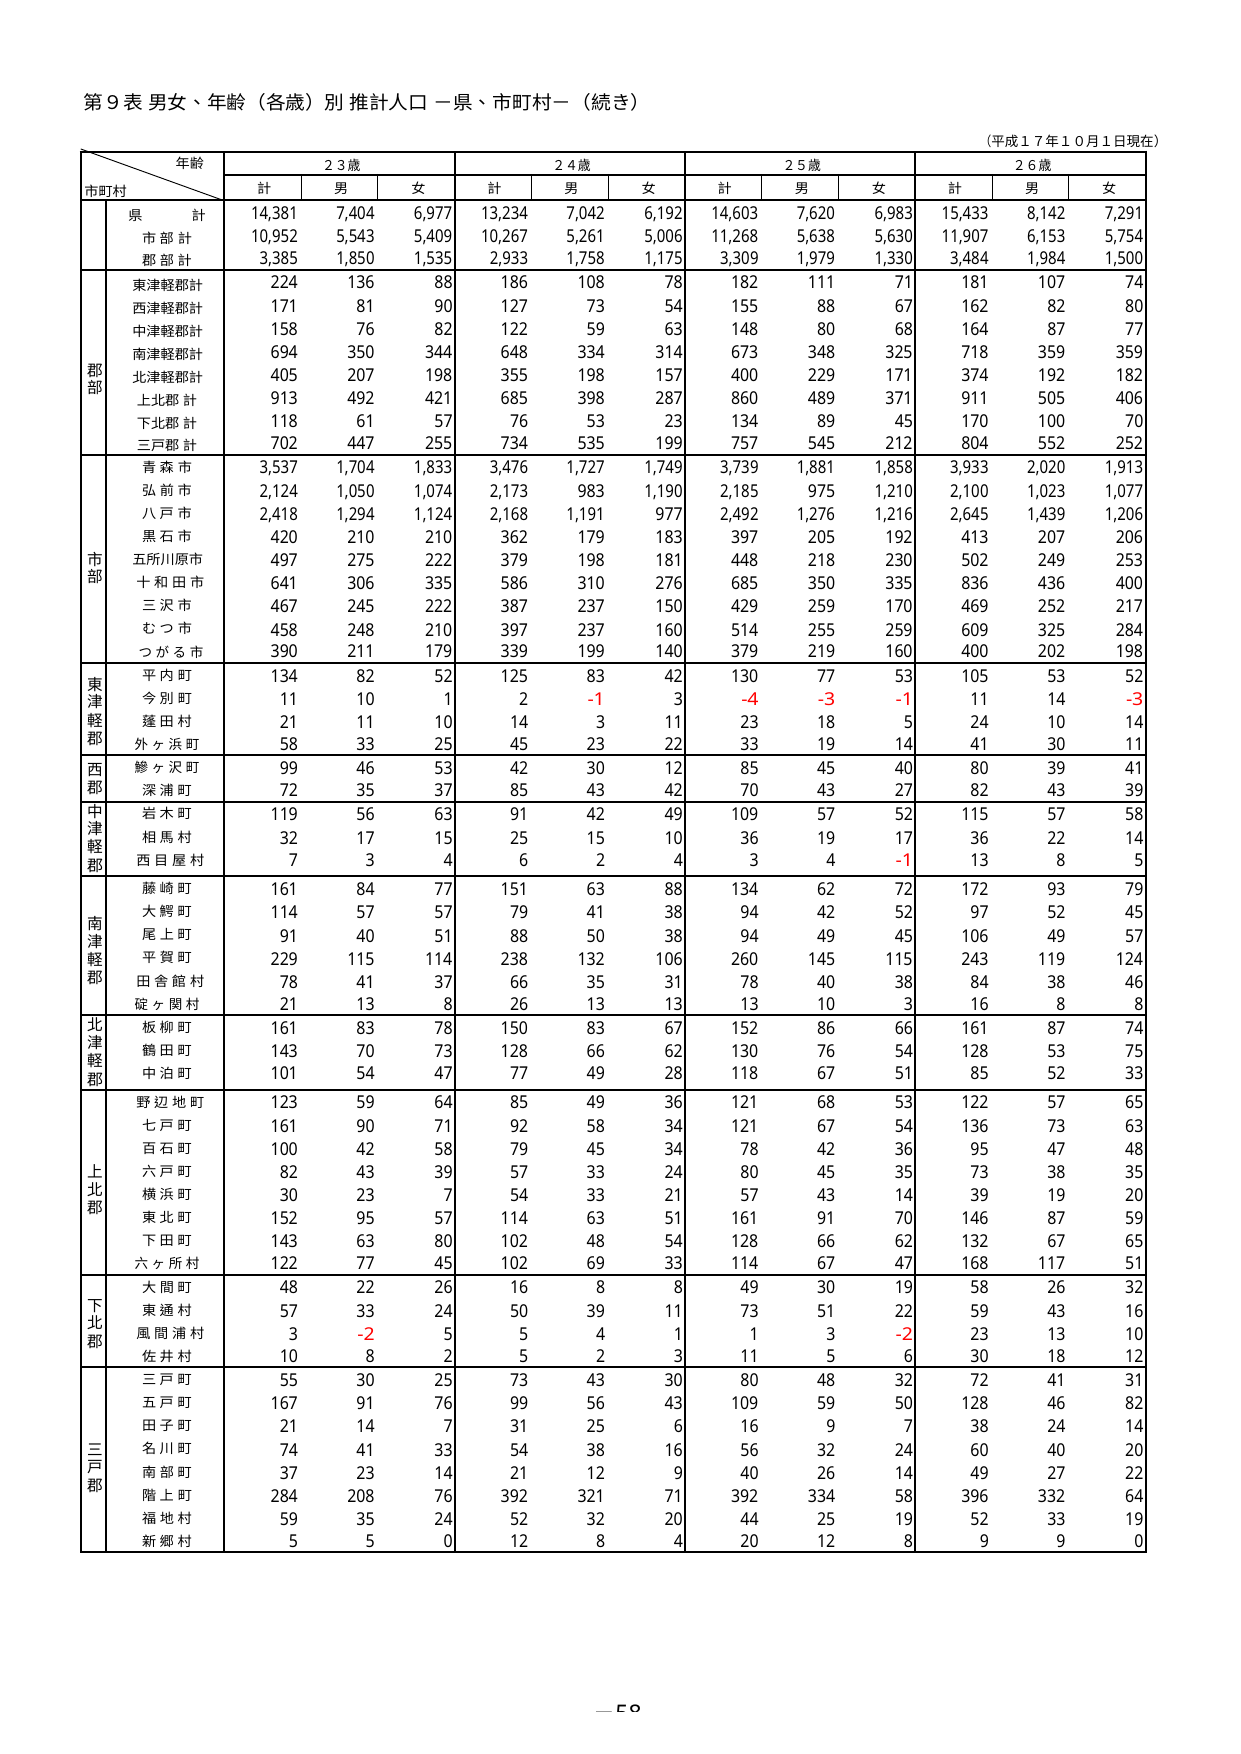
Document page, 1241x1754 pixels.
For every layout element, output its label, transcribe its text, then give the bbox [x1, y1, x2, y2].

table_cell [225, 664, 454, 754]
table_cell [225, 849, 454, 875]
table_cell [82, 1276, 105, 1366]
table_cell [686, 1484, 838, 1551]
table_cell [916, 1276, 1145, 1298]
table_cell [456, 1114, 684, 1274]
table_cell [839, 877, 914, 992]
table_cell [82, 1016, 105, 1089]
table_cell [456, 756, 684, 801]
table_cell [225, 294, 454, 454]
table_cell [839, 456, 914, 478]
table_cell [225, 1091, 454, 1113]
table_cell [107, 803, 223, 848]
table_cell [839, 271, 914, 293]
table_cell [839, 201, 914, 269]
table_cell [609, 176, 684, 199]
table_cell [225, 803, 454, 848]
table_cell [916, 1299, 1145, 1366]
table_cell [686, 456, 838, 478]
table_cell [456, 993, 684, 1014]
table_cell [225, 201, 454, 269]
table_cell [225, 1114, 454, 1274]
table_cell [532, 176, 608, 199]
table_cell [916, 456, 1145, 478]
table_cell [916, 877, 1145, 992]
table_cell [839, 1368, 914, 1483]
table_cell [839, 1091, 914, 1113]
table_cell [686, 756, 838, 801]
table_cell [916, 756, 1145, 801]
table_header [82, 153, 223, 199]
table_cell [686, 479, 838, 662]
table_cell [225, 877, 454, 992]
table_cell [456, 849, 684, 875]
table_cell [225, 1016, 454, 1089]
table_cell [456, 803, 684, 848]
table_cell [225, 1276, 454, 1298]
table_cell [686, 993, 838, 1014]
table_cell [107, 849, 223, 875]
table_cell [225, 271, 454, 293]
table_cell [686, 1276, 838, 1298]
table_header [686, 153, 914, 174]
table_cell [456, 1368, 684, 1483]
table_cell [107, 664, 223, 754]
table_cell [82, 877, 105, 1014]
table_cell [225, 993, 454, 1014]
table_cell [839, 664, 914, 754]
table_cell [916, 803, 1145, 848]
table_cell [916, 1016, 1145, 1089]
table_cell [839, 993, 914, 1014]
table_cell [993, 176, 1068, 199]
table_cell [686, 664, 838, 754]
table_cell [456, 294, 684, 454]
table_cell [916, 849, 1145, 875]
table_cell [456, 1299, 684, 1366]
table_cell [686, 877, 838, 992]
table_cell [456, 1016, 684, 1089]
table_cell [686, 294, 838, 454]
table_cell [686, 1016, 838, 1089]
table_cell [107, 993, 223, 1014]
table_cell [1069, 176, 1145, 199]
text 第９表 男女、年齢（各歳）別 推計人口 －県、市町村－（続き） [84, 89, 683, 115]
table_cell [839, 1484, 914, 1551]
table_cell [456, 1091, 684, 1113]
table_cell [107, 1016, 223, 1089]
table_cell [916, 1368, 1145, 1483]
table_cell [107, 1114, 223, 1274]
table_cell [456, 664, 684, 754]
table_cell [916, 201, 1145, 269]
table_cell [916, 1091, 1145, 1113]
text （平成１７年１０月１日現在） [979, 132, 1198, 151]
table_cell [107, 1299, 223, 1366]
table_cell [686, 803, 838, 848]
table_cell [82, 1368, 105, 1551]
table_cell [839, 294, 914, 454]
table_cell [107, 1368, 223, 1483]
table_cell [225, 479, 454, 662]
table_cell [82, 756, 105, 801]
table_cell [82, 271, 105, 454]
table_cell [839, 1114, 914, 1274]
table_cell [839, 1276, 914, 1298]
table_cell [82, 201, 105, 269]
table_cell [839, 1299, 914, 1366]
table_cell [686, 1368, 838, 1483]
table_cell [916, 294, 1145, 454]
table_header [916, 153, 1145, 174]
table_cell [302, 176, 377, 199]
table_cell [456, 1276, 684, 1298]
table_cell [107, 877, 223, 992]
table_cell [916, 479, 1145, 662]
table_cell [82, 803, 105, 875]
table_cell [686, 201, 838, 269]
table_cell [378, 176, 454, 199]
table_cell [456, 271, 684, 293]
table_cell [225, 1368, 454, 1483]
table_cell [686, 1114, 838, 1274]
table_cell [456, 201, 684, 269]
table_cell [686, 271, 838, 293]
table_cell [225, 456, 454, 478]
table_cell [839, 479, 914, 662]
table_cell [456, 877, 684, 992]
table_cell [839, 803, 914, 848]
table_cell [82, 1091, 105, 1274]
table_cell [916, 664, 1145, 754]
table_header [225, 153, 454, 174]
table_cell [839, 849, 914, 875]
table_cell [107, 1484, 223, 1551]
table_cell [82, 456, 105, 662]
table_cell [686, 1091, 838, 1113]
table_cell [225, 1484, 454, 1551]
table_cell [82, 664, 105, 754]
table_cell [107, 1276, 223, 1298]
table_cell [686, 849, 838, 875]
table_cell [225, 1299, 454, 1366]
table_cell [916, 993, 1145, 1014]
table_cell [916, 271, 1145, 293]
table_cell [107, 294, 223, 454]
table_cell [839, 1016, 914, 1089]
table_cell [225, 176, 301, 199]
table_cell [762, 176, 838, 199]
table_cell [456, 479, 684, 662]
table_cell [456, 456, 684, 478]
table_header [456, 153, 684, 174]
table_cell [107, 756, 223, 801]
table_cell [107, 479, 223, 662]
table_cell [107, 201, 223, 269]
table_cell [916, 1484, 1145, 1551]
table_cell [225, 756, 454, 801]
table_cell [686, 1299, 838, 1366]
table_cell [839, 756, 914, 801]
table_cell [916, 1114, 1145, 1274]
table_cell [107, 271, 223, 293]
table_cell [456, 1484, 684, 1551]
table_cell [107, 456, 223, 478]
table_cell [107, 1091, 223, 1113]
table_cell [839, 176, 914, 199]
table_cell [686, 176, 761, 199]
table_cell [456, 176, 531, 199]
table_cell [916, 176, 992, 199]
